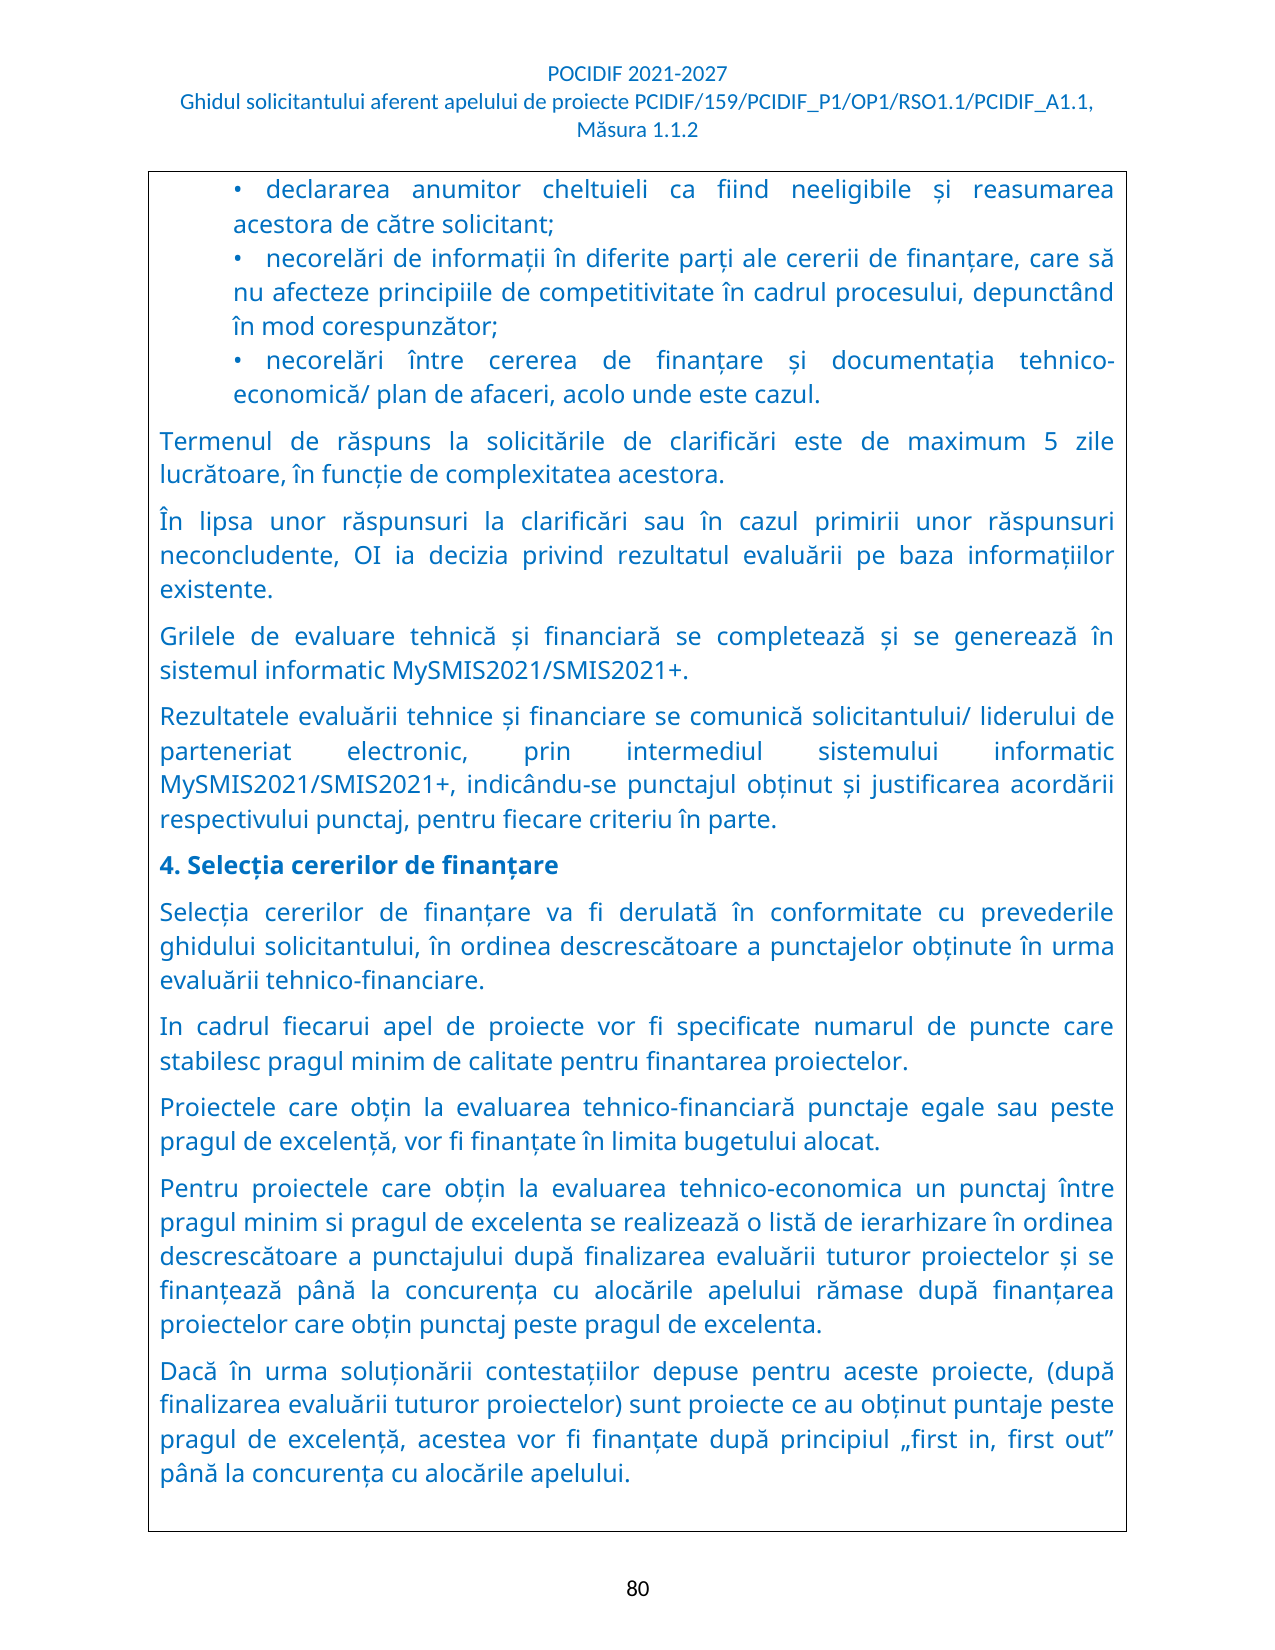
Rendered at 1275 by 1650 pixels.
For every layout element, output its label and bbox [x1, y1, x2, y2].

table_header [149, 172, 1126, 1531]
